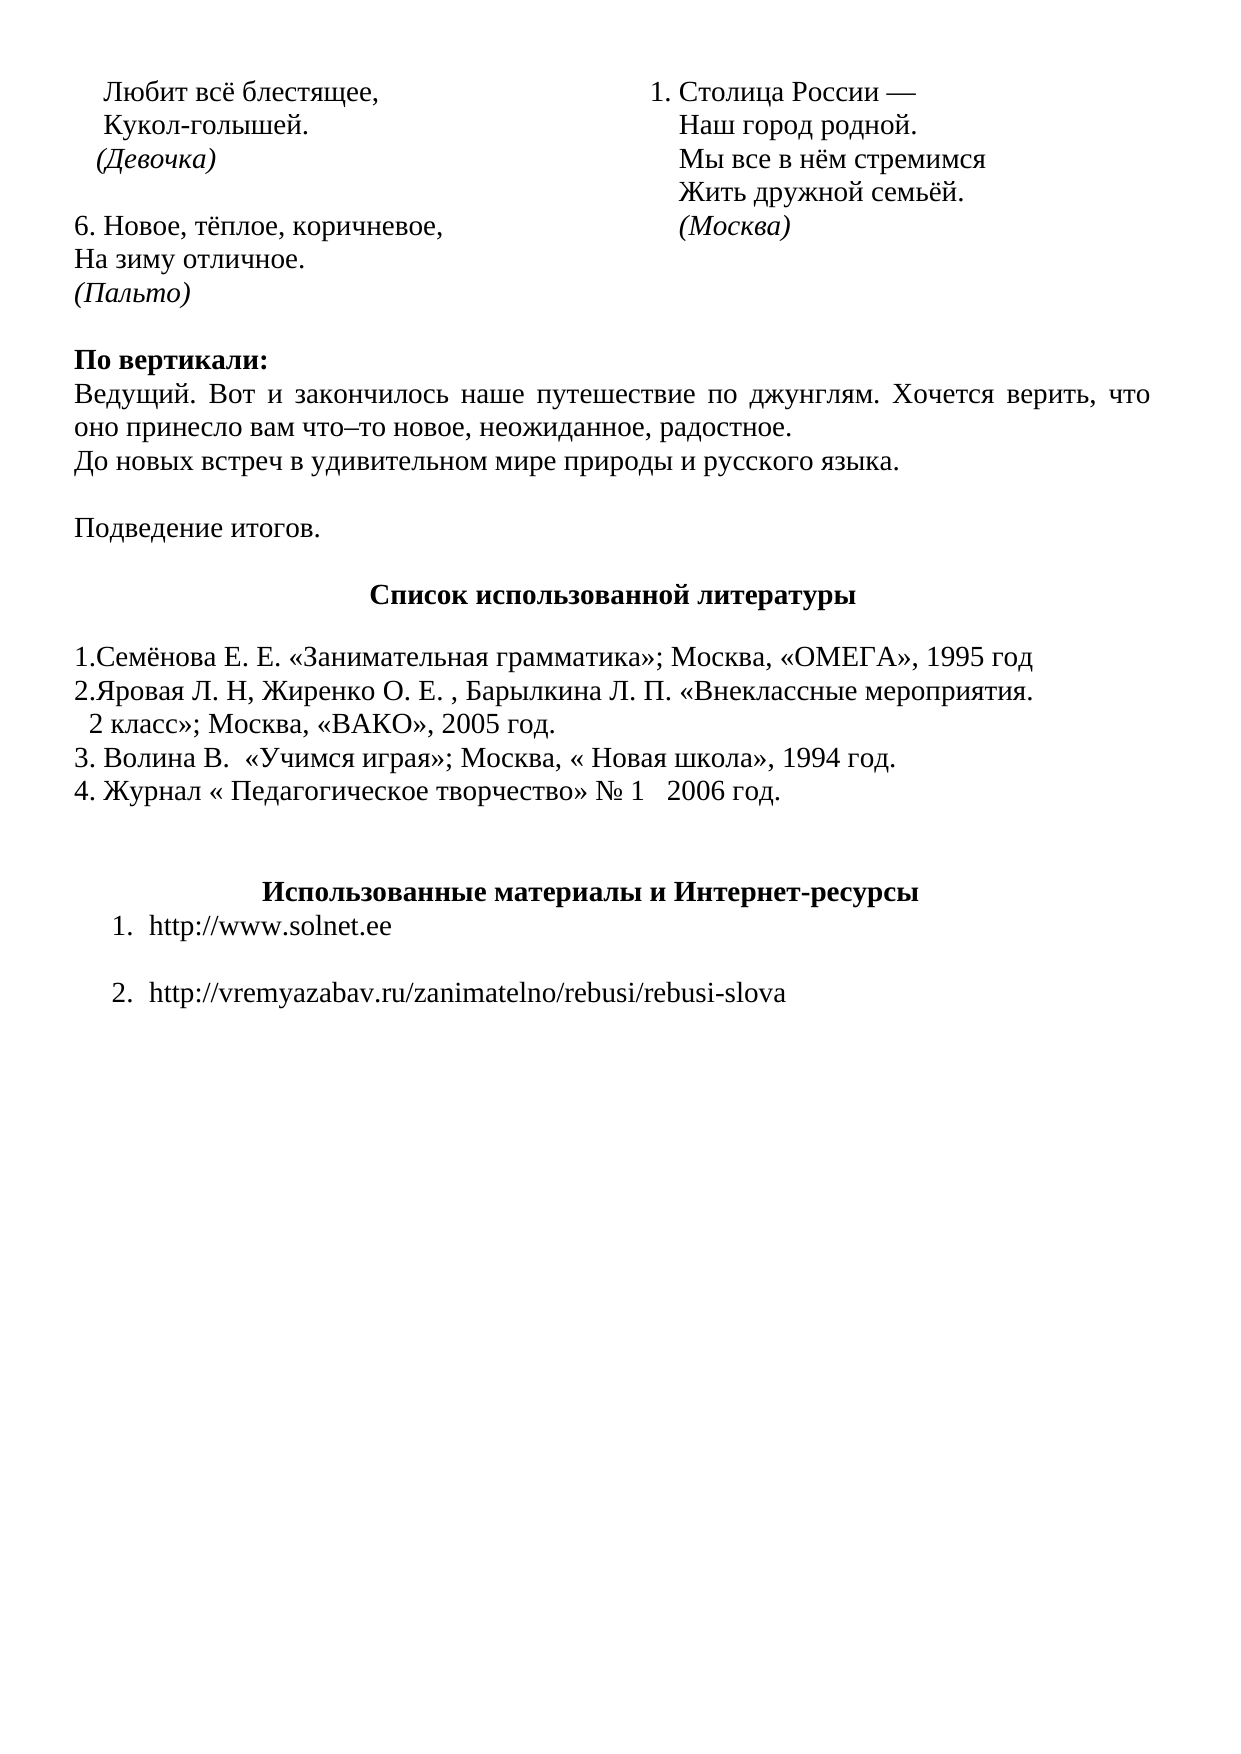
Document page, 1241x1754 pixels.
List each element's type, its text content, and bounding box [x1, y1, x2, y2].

text Кукол-голышей. [74, 107, 576, 141]
text Использованные материалы и Интернет-ресурсы [29, 841, 1152, 908]
text (Пальто) [74, 275, 576, 309]
list http://www.solnet.ee [111, 908, 1152, 941]
text (Девочка) [74, 141, 576, 174]
text Ведущий. Вот и закончилось наше путешествие по джунглям. Хочется верить, что оно принесло вам что–то новое, неожиданное, радостное. [74, 376, 1152, 443]
text (Москва) [649, 208, 1152, 242]
text 1.Семёнова Е. Е. «Занимательная грамматика»; Москва, «ОМЕГА», 1995 год [29, 639, 1152, 673]
text По вертикали: [74, 342, 576, 376]
text Мы все в нём стремимся [649, 141, 1152, 174]
text На зиму отличное. [74, 242, 576, 275]
text 2 класс»; Москва, «ВАКО», 2005 год. [29, 706, 1152, 740]
text 3. Волина В. «Учимся играя»; Москва, « Новая школа», 1994 год. [29, 740, 1152, 773]
text Наш город родной. [649, 107, 1152, 141]
text 1. Столица России — [649, 74, 1152, 107]
text 6. Новое, тёплое, коричневое, [74, 208, 576, 242]
text До новых встреч в удивительном мире природы и русского языка. [74, 443, 1152, 476]
text 4. Журнал « Педагогическое творчество» № 1 2006 год. [29, 773, 1152, 807]
text Любит всё блестящее, [74, 74, 576, 107]
text 2.Яровая Л. Н, Жиренко О. Е. , Барылкина Л. П. «Внеклассные мероприятия. [29, 673, 1152, 706]
text Подведение итогов. [74, 510, 1152, 543]
text Список использованной литературы [29, 577, 1152, 639]
list http://vremyazabav.ru/zanimatelno/rebusi/rebusi-slova [111, 975, 1152, 1008]
text Жить дружной семьёй. [649, 174, 1152, 208]
